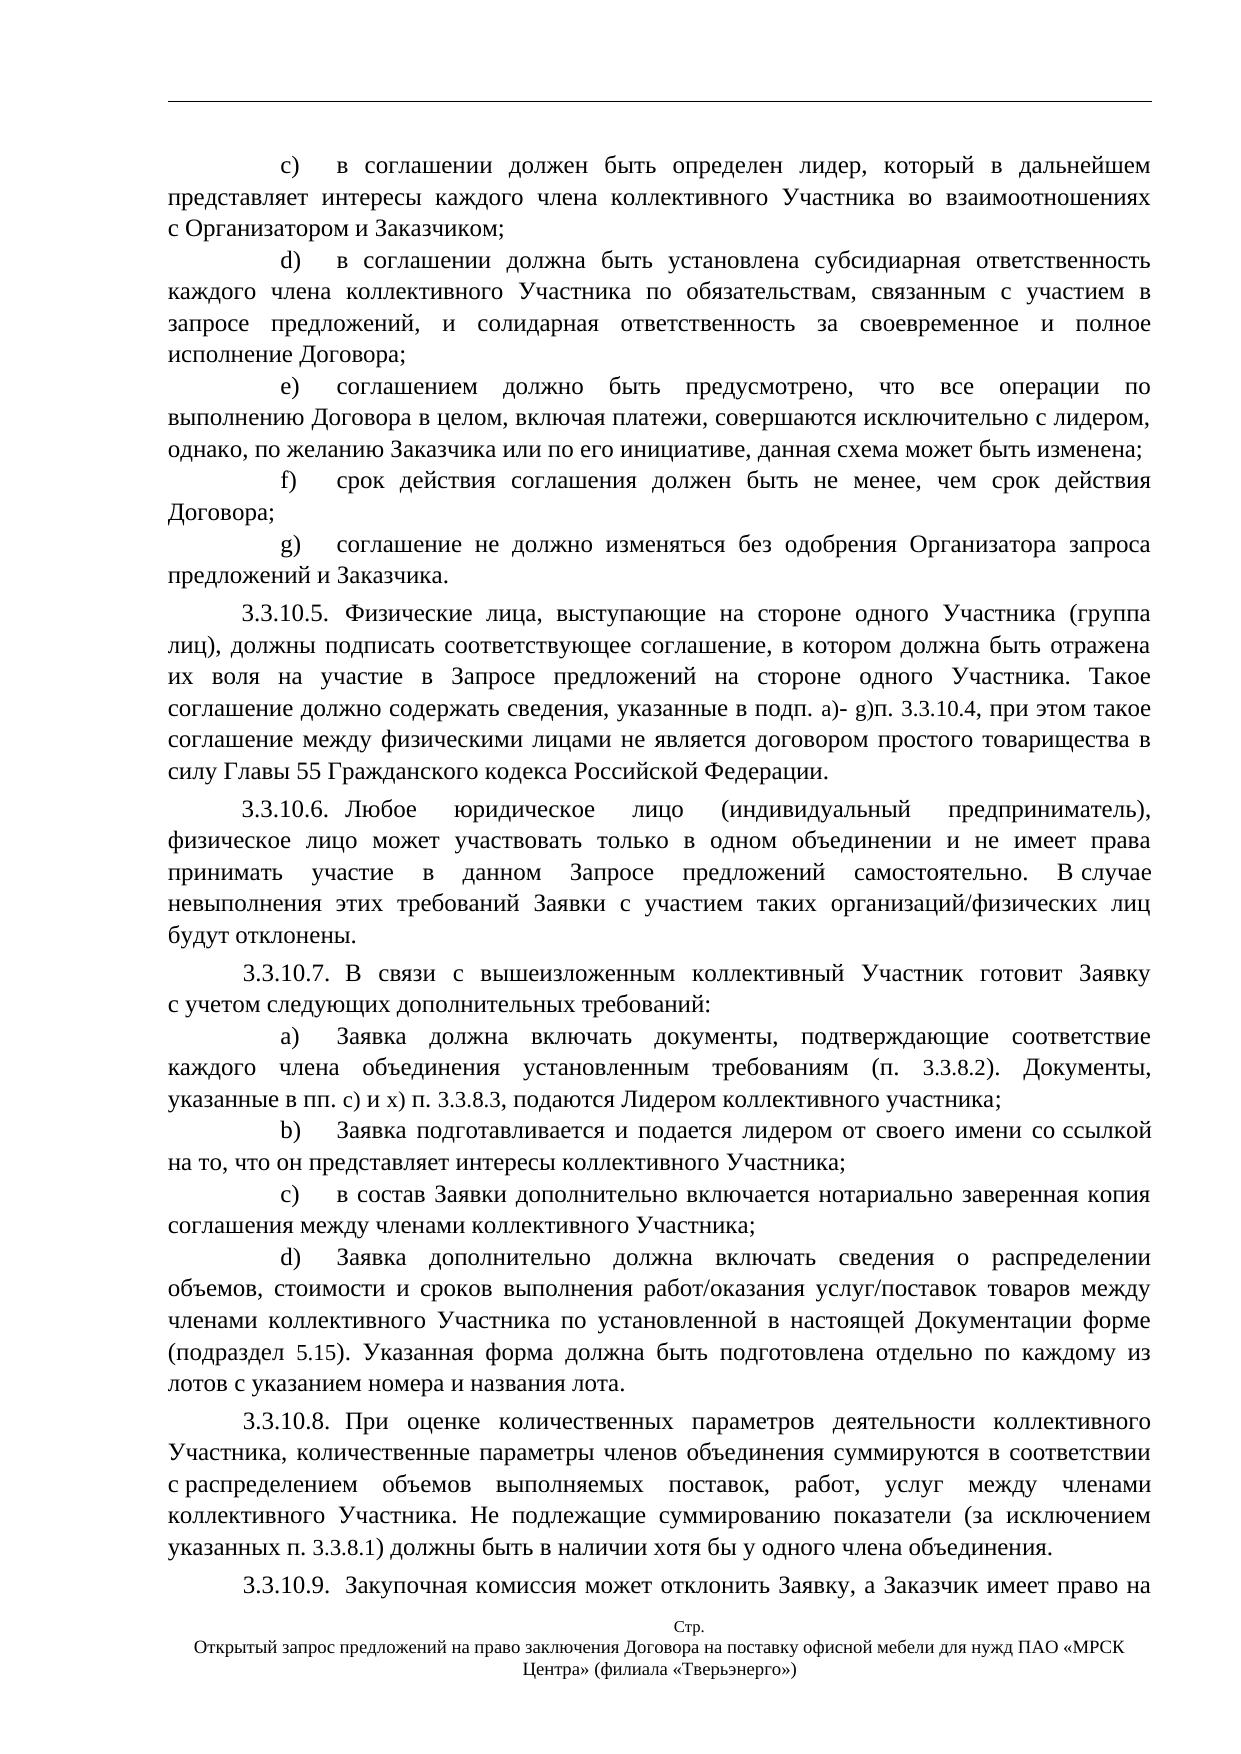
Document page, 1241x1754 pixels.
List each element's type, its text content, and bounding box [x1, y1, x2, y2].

list При оценке количественных параметров деятельности коллективного Участника, количественные параметры членов объединения суммируются в соответствии с распределением объемов выполняемых поставок, работ, услуг между членами коллективного Участника. Не подлежащие суммированию показатели (за исключением указанных п. 3.3.8.1) должны быть в наличии хотя бы у одного члена объединения. [168, 1406, 1152, 1561]
list в состав Заявки дополнительно включается нотариально заверенная копия соглашения между членами коллективного Участника; [168, 1179, 1152, 1239]
list Заявка подготавливается и подается лидером от своего имени со ссылкой на то, что он представляет интересы коллективного Участника; [168, 1116, 1152, 1176]
list Любое юридическое лицо (индивидуальный предприниматель), физическое лицо может участвовать только в одном объединении и не имеет права принимать участие в данном Запросе предложений самостоятельно. В случае невыполнения этих требований Заявки с участием таких организаций/физических лиц будут отклонены. [168, 794, 1152, 949]
list срок действия соглашения должен быть не менее, чем срок действия Договора; [168, 466, 1152, 526]
list Заявка должна включать документы, подтверждающие соответствие каждого члена объединения установленным требованиям (п. 3.3.8.2). Документы, указанные в пп. с) и х) п. 3.3.8.3, подаются Лидером коллективного участника; [168, 1021, 1152, 1113]
list В связи с вышеизложенным коллективный Участник готовит Заявку с учетом следующих дополнительных требований: [168, 958, 1152, 1018]
list Заявка дополнительно должна включать сведения о распределении объемов, стоимости и сроков выполнения работ/оказания услуг/поставок товаров между членами коллективного Участника по установленной в настоящей Документации форме (подраздел 5.15). Указанная форма должна быть подготовлена отдельно по каждому из лотов с указанием номера и названия лота. [168, 1242, 1152, 1397]
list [168, 1570, 1152, 1599]
list Физические лица, выступающие на стороне одного Участника (группа лиц), должны подписать соответствующее соглашение, в котором должна быть отражена их воля на участие в Запросе предложений на стороне одного Участника. Такое соглашение должно содержать сведения, указанные в подп. a)- g)п. 3.3.10.4, при этом такое соглашение между физическими лицами не является договором простого товарищества в силу Главы 55 Гражданского кодекса Российской Федерации. [168, 598, 1152, 785]
list соглашение не должно изменяться без одобрения Организатора запроса предложений и Заказчика. [168, 529, 1152, 589]
list соглашением должно быть предусмотрено, что все операции по выполнению Договора в целом, включая платежи, совершаются исключительно с лидером, однако, по желанию Заказчика или по его инициативе, данная схема может быть изменена; [168, 371, 1152, 463]
list в соглашении должна быть установлена субсидиарная ответственность каждого члена коллективного Участника по обязательствам, связанным с участием в запросе предложений, и солидарная ответственность за своевременное и полное исполнение Договора; [168, 245, 1152, 368]
list в соглашении должен быть определен лидер, который в дальнейшем представляет интересы каждого члена коллективного Участника во взаимоотношениях с Организатором и Заказчиком; [168, 150, 1152, 242]
